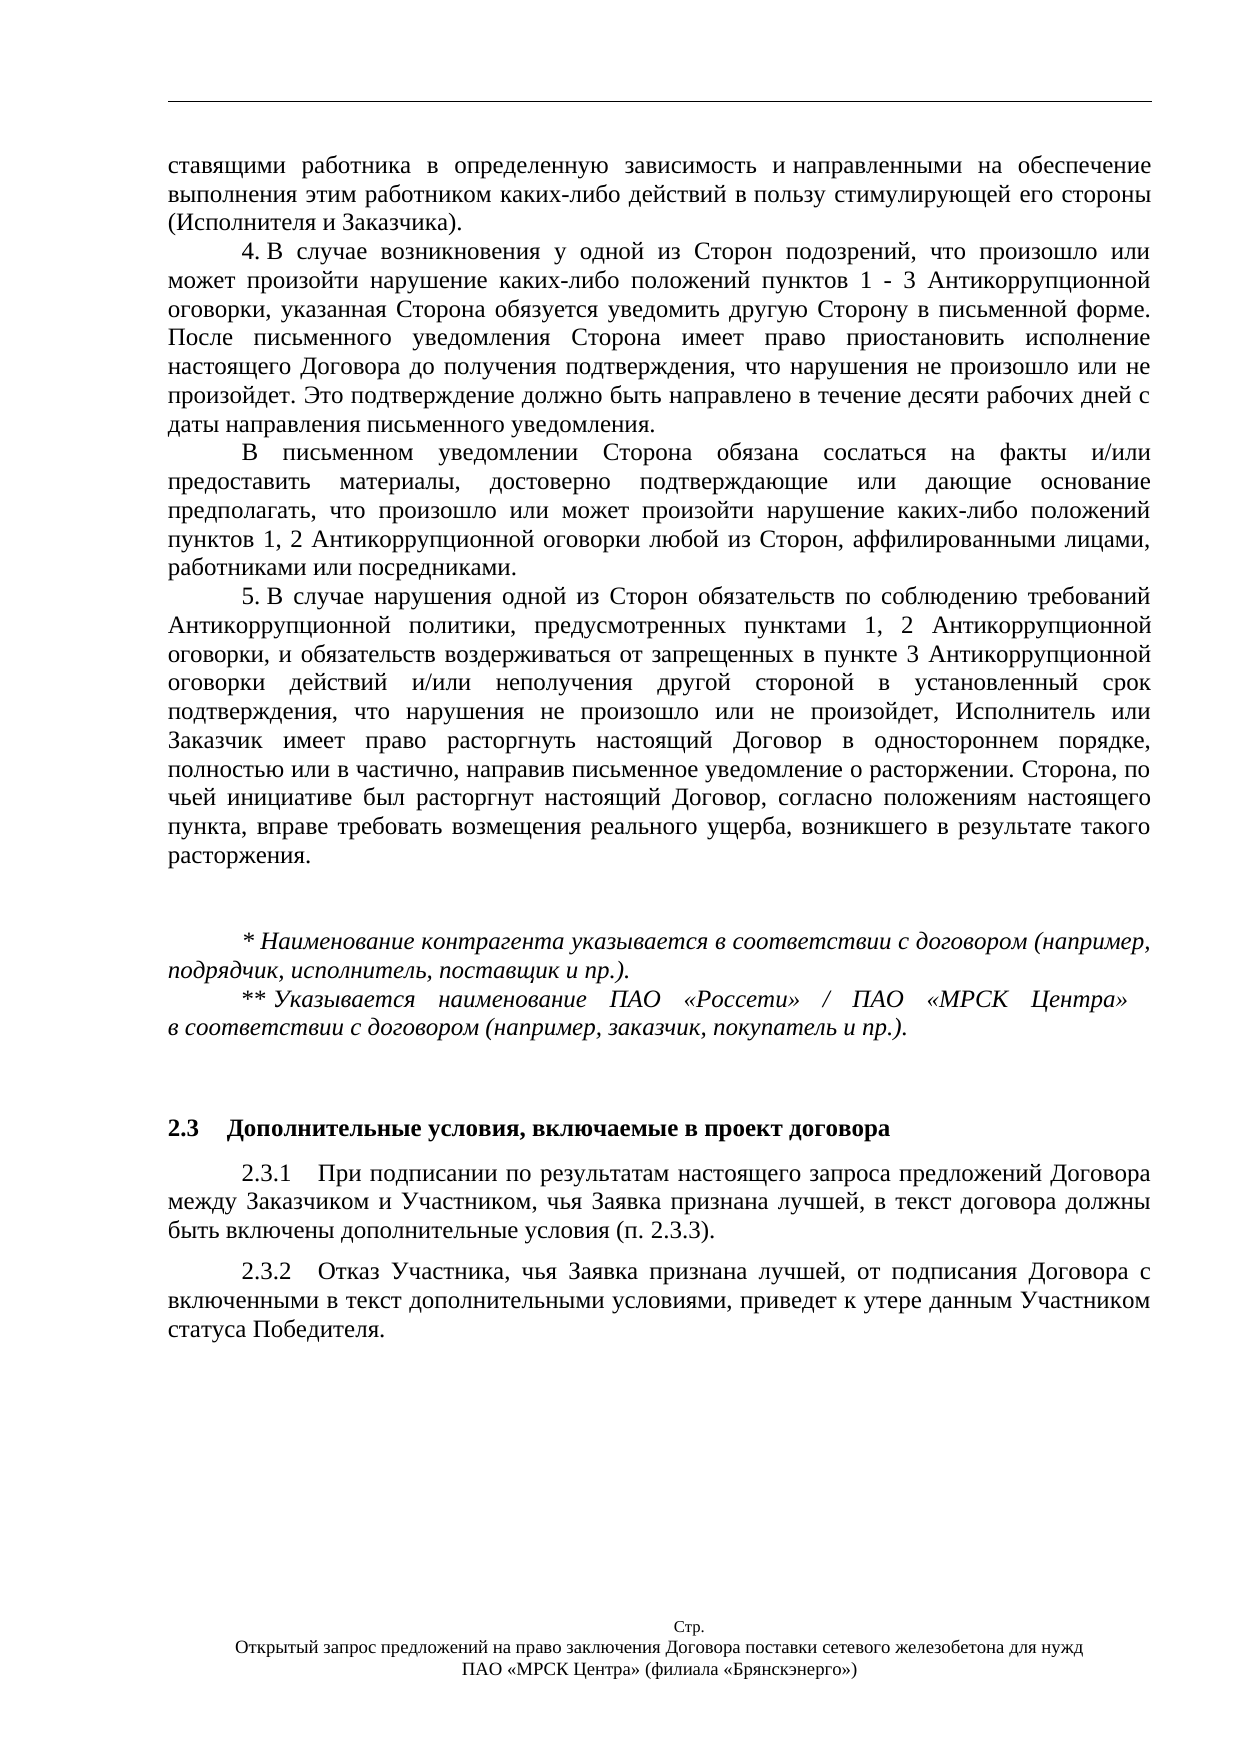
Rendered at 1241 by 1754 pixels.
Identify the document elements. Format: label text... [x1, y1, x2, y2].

text 4. В случае возникновения у одной из Сторон подозрений, что произошло или может произойти нарушение каких-либо положений пунктов 1 - 3 Антикоррупционной оговорки, указанная Сторона обязуется уведомить другую Сторону в письменной форме. После письменного уведомления Сторона имеет право приостановить исполнение настоящего Договора до получения подтверждения, что нарушения не произошло или не произойдет. Это подтверждение должно быть направлено в течение десяти рабочих дней с даты направления письменного уведомления. [168, 236, 1152, 437]
text * Наименование контрагента указывается в соответствии с договором (например, подрядчик, исполнитель, поставщик и пр.). [168, 926, 1152, 984]
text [168, 150, 1152, 236]
text В письменном уведомлении Сторона обязана сослаться на факты и/или предоставить материалы, достоверно подтверждающие или дающие основание предполагать, что произошло или может произойти нарушение каких-либо положений пунктов 1, 2 Антикоррупционной оговорки любой из Сторон, аффилированными лицами, работниками или посредниками. [168, 437, 1152, 581]
text 5. В случае нарушения одной из Сторон обязательств по соблюдению требований Антикоррупционной политики, предусмотренных пунктами 1, 2 Антикоррупционной оговорки, и обязательств воздерживаться от запрещенных в пункте 3 Антикоррупционной оговорки действий и/или неполучения другой стороной в установленный срок подтверждения, что нарушения не произошло или не произойдет, Исполнитель или Заказчик имеет право расторгнуть настоящий Договор в одностороннем порядке, полностью или в частично, направив письменное уведомление о расторжении. Сторона, по чьей инициативе был расторгнут настоящий Договор, согласно положениям настоящего пункта, вправе требовать возмещения реального ущерба, возникшего в результате такого расторжения. [168, 581, 1152, 869]
subtitle Отказ Участника, чья Заявка признана лучшей, от подписания Договора с включенными в текст дополнительными условиями, приведет к утере данным Участником статуса Победителя. [168, 1256, 1152, 1343]
subtitle При подписании по результатам настоящего запроса предложений Договора между Заказчиком и Участником, чья Заявка признана лучшей, в текст договора должны быть включены дополнительные условия (п. 2.3.3). [168, 1158, 1152, 1244]
subtitle Дополнительные условия, включаемые в проект договора [168, 1113, 1152, 1142]
text ** Указывается наименование ПАО «Россети» / ПАО «МРСК Центра» в соответствии с договором (например, заказчик, покупатель и пр.). [168, 984, 1152, 1041]
